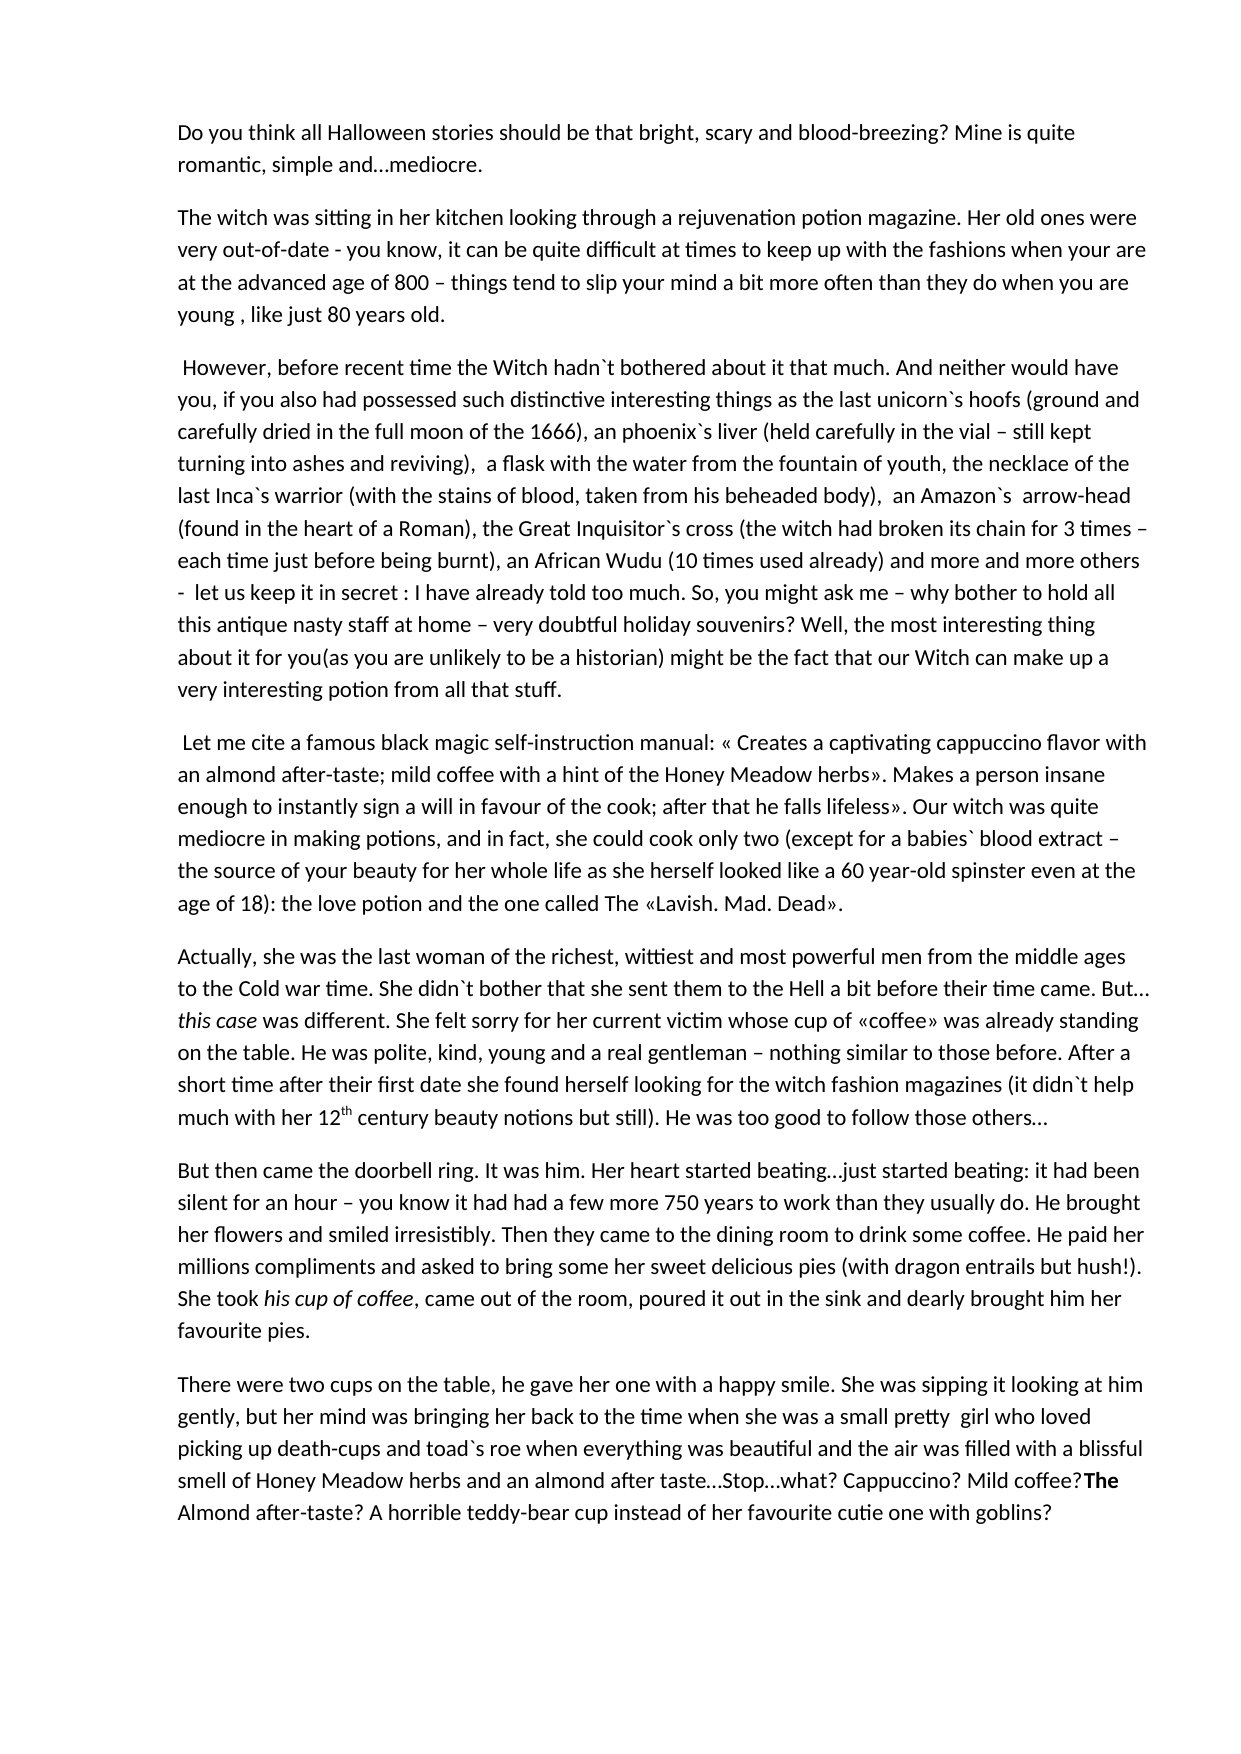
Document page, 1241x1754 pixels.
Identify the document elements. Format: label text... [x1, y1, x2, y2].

text The witch was sitting in her kitchen looking through a rejuvenation potion magazine. Her old ones were very out-of-date - you know, it can be quite difficult at times to keep up with the fashions when your are at the advanced age of 800 – things tend to slip your mind a bit more often than they do when you are young , like just 80 years old. [177, 203, 1152, 328]
text However, before recent time the Witch hadn`t bothered about it that much. And neither would have you, if you also had possessed such distinctive interesting things as the last unicorn`s hoofs (ground and carefully dried in the full moon of the 1666), an phoenix`s liver (held carefully in the vial – still kept turning into ashes and reviving), a flask with the water from the fountain of youth, the necklace of the last Inca`s warrior (with the stains of blood, taken from his beheaded body), an Amazon`s arrow-head (found in the heart of a Roman), the Great Inquisitor`s cross (the witch had broken its chain for 3 times –each time just before being burnt), an African Wudu (10 times used already) and more and more others - let us keep it in secret : I have already told too much. So, you might ask me – why bother to hold all this antique nasty staff at home – very doubtful holiday souvenirs? Well, the most interesting thing about it for you(as you are unlikely to be a historian) might be the fact that our Witch can make up a very interesting potion from all that stuff. [177, 353, 1152, 703]
text Do you think all Halloween stories should be that bright, scary and blood-breezing? Mine is quite romantic, simple and…mediocre. [177, 118, 1152, 178]
text There were two cups on the table, he gave her one with a happy smile. She was sipping it looking at him gently, but her mind was bringing her back to the time when she was a small pretty girl who loved picking up death-cups and toad`s roe when everything was beautiful and the air was filled with a blissful smell of Honey Meadow herbs and an almond after taste…Stop…what? Cappuccino? Mild coffee?The Almond after-taste? A horrible teddy-bear cup instead of her favourite cutie one with goblins? [177, 1370, 1152, 1526]
text But then came the doorbell ring. It was him. Her heart started beating…just started beating: it had been silent for an hour – you know it had had a few more 750 years to work than they usually do. He brought her flowers and smiled irresistibly. Then they came to the dining room to drink some coffee. He paid her millions compliments and asked to bring some her sweet delicious pies (with dragon entrails but hush!). She took his cup of coffee, came out of the room, poured it out in the sink and dearly brought him her favourite pies. [177, 1156, 1152, 1345]
text Actually, she was the last woman of the richest, wittiest and most powerful men from the middle ages to the Cold war time. She didn`t bother that she sent them to the Hell a bit before their time came. But… this case was different. She felt sorry for her current victim whose cup of «coffee» was already standing on the table. He was polite, kind, young and a real gentleman – nothing similar to those before. After a short time after their first date she found herself looking for the witch fashion magazines (it didn`t help much with her 12th century beauty notions but still). He was too good to follow those others… [177, 942, 1152, 1131]
text Let me cite a famous black magic self-instruction manual: « Creates a captivating cappuccino flavor with an almond after-taste; mild coffee with a hint of the Honey Meadow herbs». Makes a person insane enough to instantly sign a will in favour of the cook; after that he falls lifeless». Our witch was quite mediocre in making potions, and in fact, she could cook only two (except for a babies` blood extract – the source of your beauty for her whole life as she herself looked like a 60 year-old spinster even at the age of 18): the love potion and the one called The «Lavish. Mad. Dead». [177, 728, 1152, 917]
